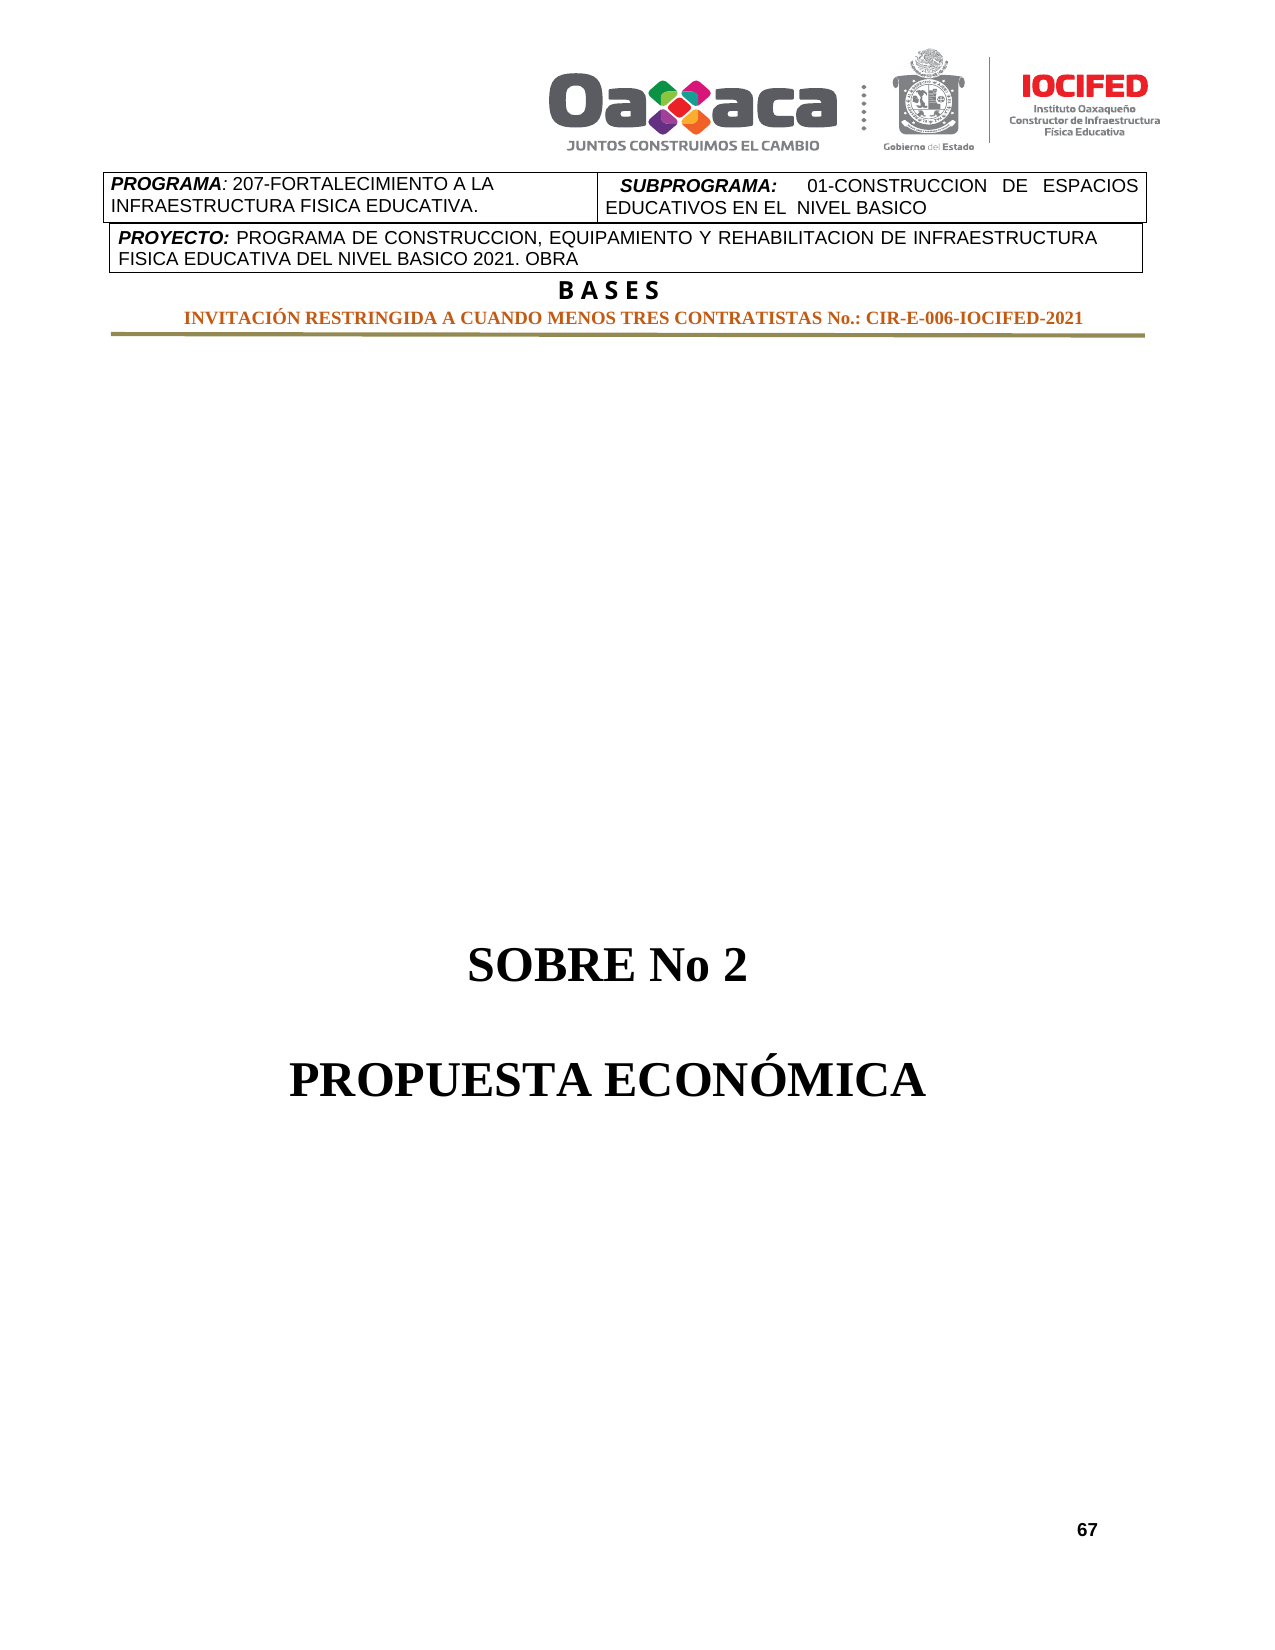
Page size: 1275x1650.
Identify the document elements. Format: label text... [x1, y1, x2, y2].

text SOBRE No 2 [118, 934, 1098, 992]
text PROPUESTA ECONÓMICA [118, 1049, 1098, 1107]
